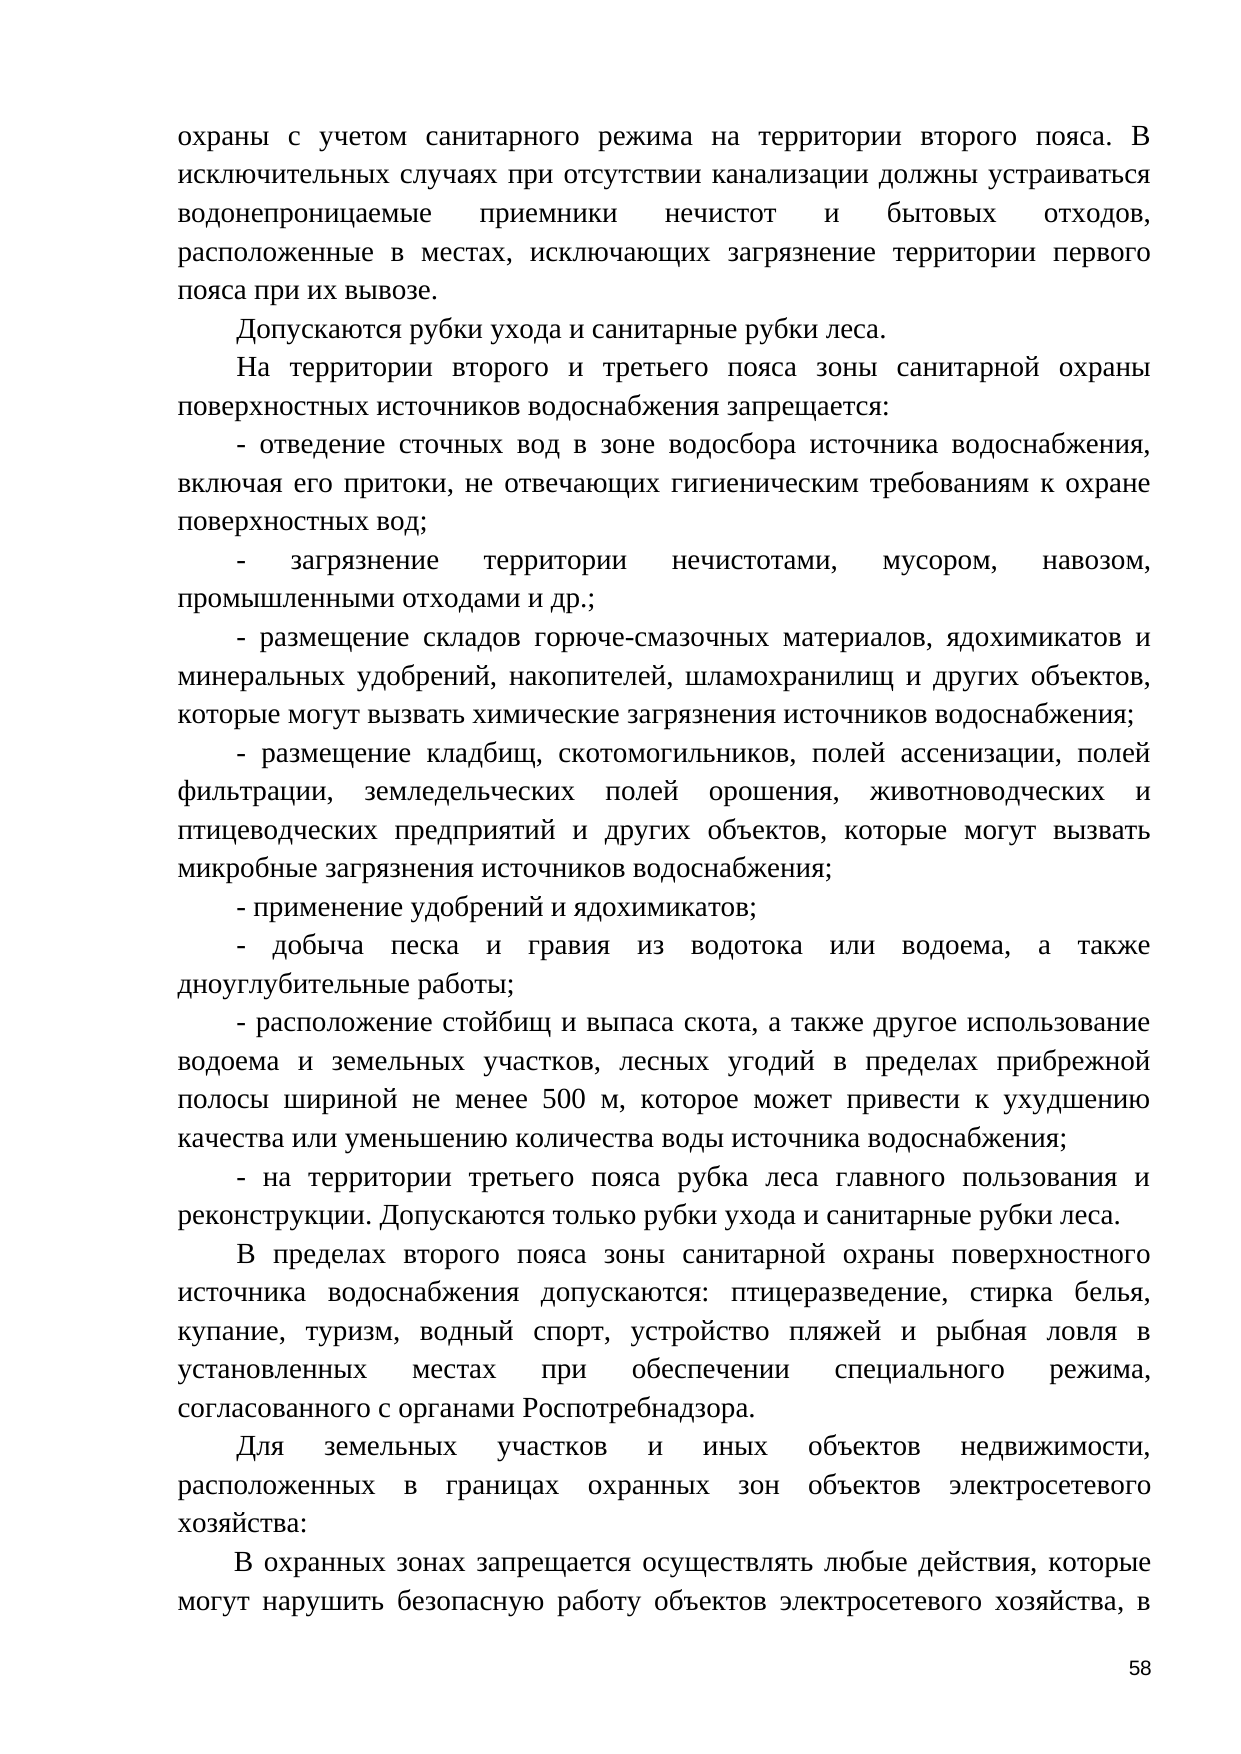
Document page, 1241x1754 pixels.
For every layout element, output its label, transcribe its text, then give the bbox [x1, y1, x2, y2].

text - на территории третьего пояса рубка леса главного пользования и реконструкции. Допускаются только рубки ухода и санитарные рубки леса. [177, 1159, 1152, 1231]
text - размещение складов горюче-смазочных материалов, ядохимикатов и минеральных удобрений, накопителей, шламохранилищ и других объектов, которые могут вызвать химические загрязнения источников водоснабжения; [177, 619, 1152, 730]
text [177, 118, 1152, 306]
text - расположение стойбищ и выпаса скота, а также другое использование водоема и земельных участков, лесных угодий в пределах прибрежной полосы шириной не менее , которое может привести к ухудшению качества или уменьшению количества воды источника водоснабжения; [177, 1004, 1152, 1154]
text - применение удобрений и ядохимикатов; [177, 889, 1152, 922]
text На территории второго и третьего пояса зоны санитарной охраны поверхностных источников водоснабжения запрещается: [177, 349, 1152, 421]
text - загрязнение территории нечистотами, мусором, навозом, промышленными отходами и др.; [177, 542, 1152, 614]
text В пределах второго пояса зоны санитарной охраны поверхностного источника водоснабжения допускаются: птицеразведение, стирка белья, купание, туризм, водный спорт, устройство пляжей и рыбная ловля в установленных местах при обеспечении специального режима, согласованного с органами Роспотребнадзора. [177, 1236, 1152, 1423]
text Для земельных участков и иных объектов недвижимости, расположенных в границах охранных зон объектов электросетевого хозяйства: [177, 1428, 1152, 1539]
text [177, 1544, 1152, 1616]
text Допускаются рубки ухода и санитарные рубки леса. [177, 311, 1152, 344]
text - размещение кладбищ, скотомогильников, полей ассенизации, полей фильтрации, земледельческих полей орошения, животноводческих и птицеводческих предприятий и других объектов, которые могут вызвать микробные загрязнения источников водоснабжения; [177, 735, 1152, 884]
text - отведение сточных вод в зоне водосбора источника водоснабжения, включая его притоки, не отвечающих гигиеническим требованиям к охране поверхностных вод; [177, 426, 1152, 537]
text - добыча песка и гравия из водотока или водоема, а также дноуглубительные работы; [177, 927, 1152, 999]
